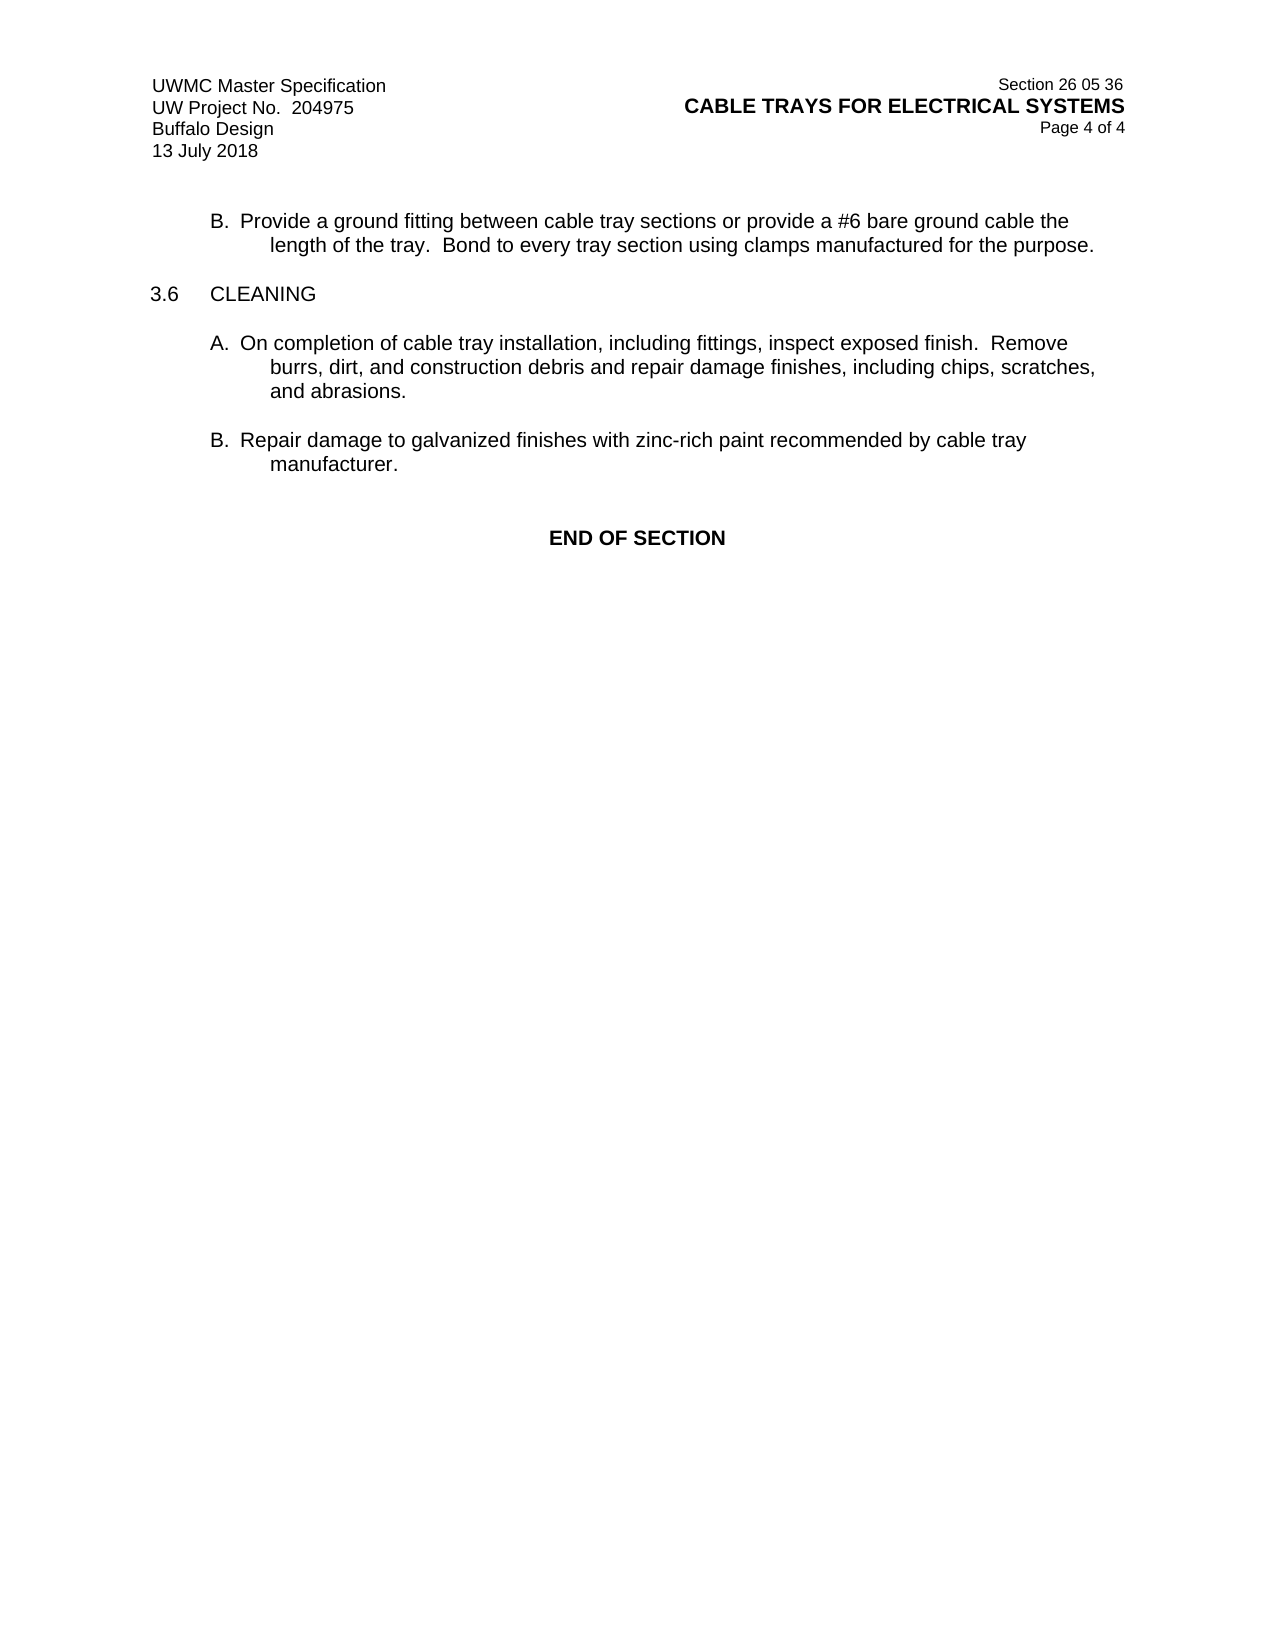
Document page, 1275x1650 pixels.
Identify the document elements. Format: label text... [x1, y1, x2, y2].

text On completion of cable tray installation, including fittings, inspect exposed finish. Remove burrs, dirt, and construction debris and repair damage finishes, including chips, scratches, and abrasions. [210, 331, 1125, 403]
text Provide a ground fitting between cable tray sections or provide a #6 bare ground cable the length of the tray. Bond to every tray section using clamps manufactured for the purpose. [210, 209, 1125, 257]
text CLEANING [150, 282, 1125, 306]
text End of Section [150, 526, 1125, 550]
text Repair damage to galvanized finishes with zinc-rich paint recommended by cable tray manufacturer. [210, 428, 1125, 476]
